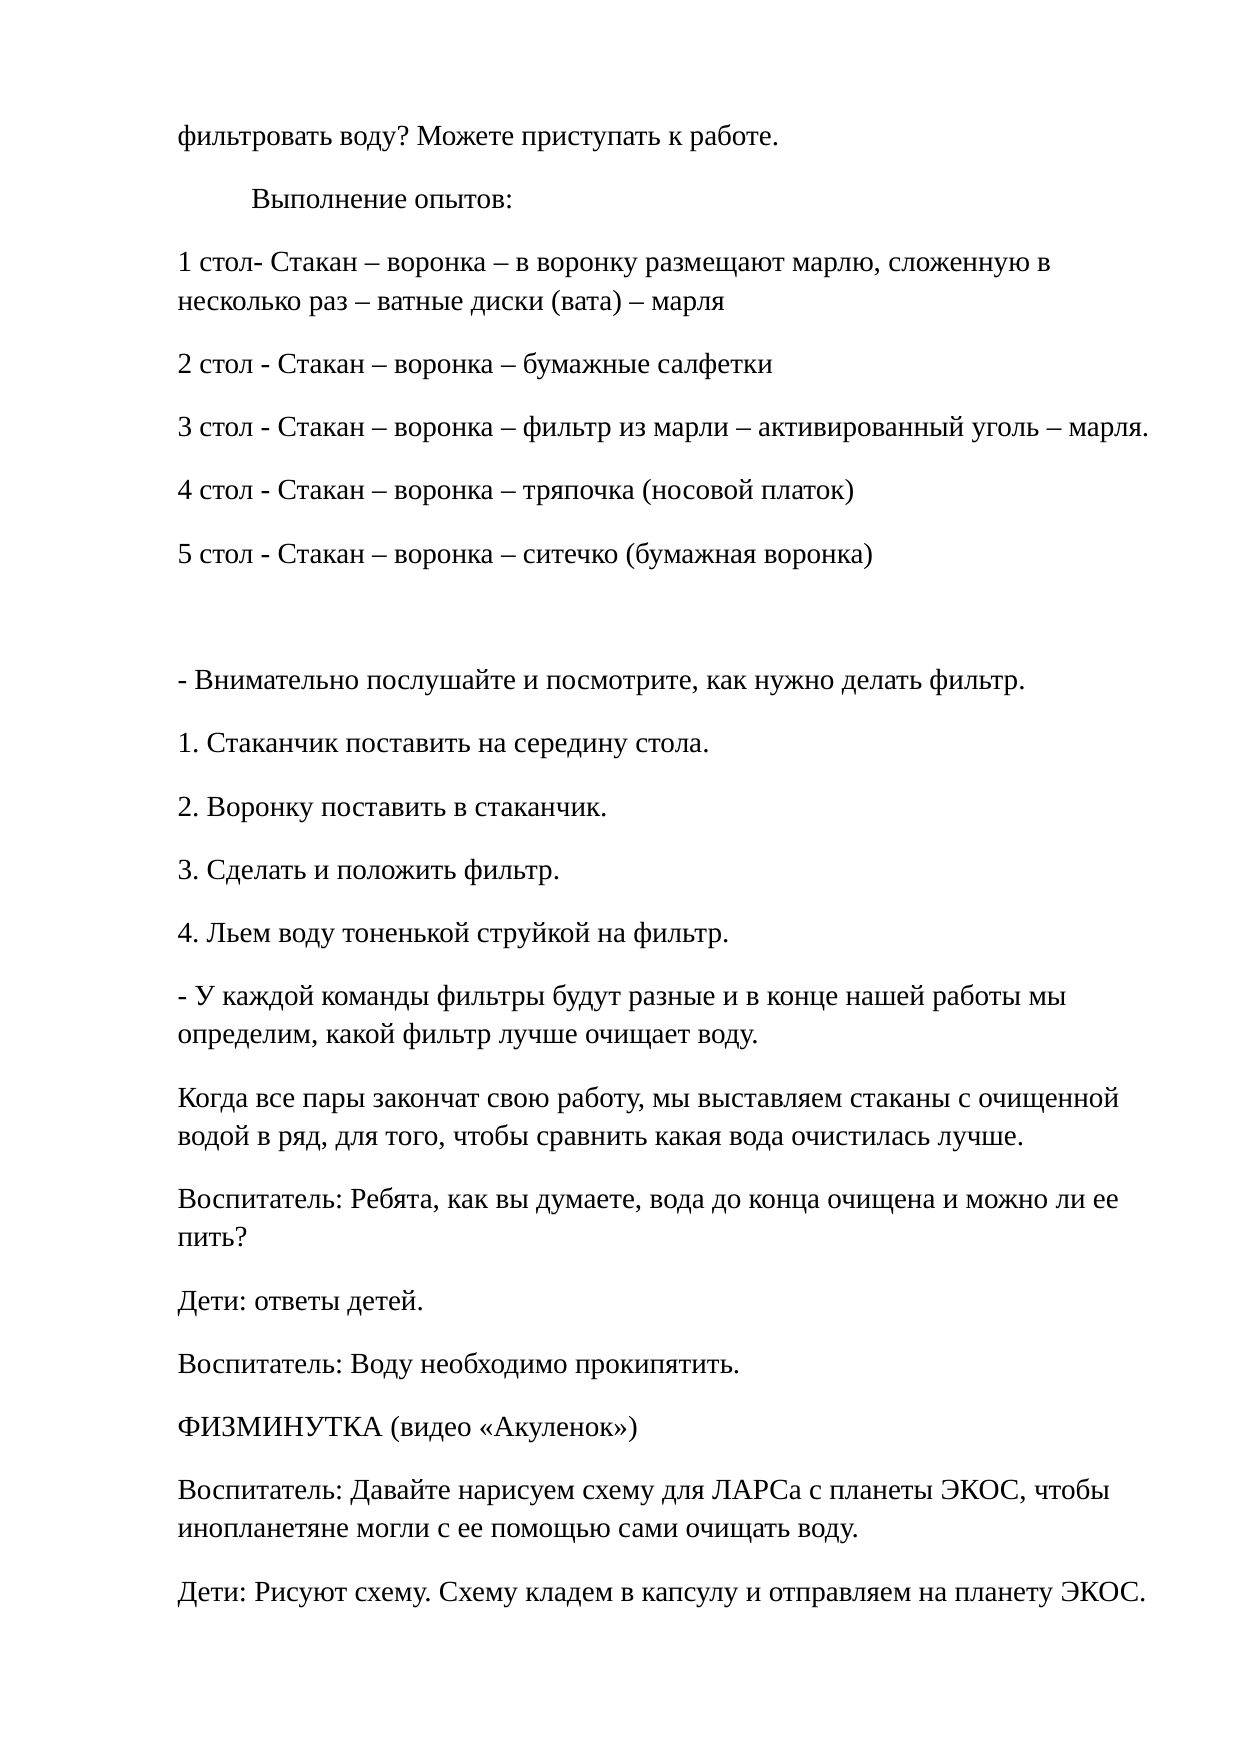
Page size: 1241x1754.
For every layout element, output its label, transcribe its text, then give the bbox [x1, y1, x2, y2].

text ФИЗМИНУТКА (видео «Акуленок») [177, 1409, 1152, 1443]
text - Внимательно послушайте и посмотрите, как нужно делать фильтр. [177, 662, 1152, 696]
text 4 стол - Стакан – воронка – тряпочка (носовой платок) [177, 472, 1152, 506]
text 5 стол - Стакан – воронка – ситечко (бумажная воронка) [177, 536, 1152, 569]
text 3. Сделать и положить фильтр. [177, 852, 1152, 885]
text 1. Стаканчик поставить на середину стола. [177, 725, 1152, 759]
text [177, 118, 1152, 152]
text 2 стол - Стакан – воронка – бумажные салфетки [177, 346, 1152, 379]
text 3 стол - Стакан – воронка – фильтр из марли – активированный уголь – марля. [177, 409, 1152, 443]
text Когда все пары закончат свою работу, мы выставляем стаканы с очищенной водой в ряд, для того, чтобы сравнить какая вода очистилась лучше. [177, 1080, 1152, 1152]
text Воспитатель: Воду необходимо прокипятить. [177, 1346, 1152, 1379]
text Воспитатель: Давайте нарисуем схему для ЛАРСа с планеты ЭКОС, чтобы инопланетяне могли с ее помощью сами очищать воду. [177, 1472, 1152, 1544]
text 2. Воронку поставить в стаканчик. [177, 789, 1152, 822]
text 1 стол- Стакан – воронка – в воронку размещают марлю, сложенную в несколько раз – ватные диски (вата) – марля [177, 244, 1152, 316]
text 4. Льем воду тоненькой струйкой на фильтр. [177, 915, 1152, 949]
text Воспитатель: Ребята, как вы думаете, вода до конца очищена и можно ли ее пить? [177, 1181, 1152, 1253]
text Дети: ответы детей. [177, 1283, 1152, 1316]
text - У каждой команды фильтры будут разные и в конце нашей работы мы определим, какой фильтр лучше очищает воду. [177, 978, 1152, 1050]
text Выполнение опытов: [177, 181, 1152, 215]
text Дети: Рисуют схему. Схему кладем в капсулу и отправляем на планету ЭКОС. [177, 1574, 1152, 1607]
